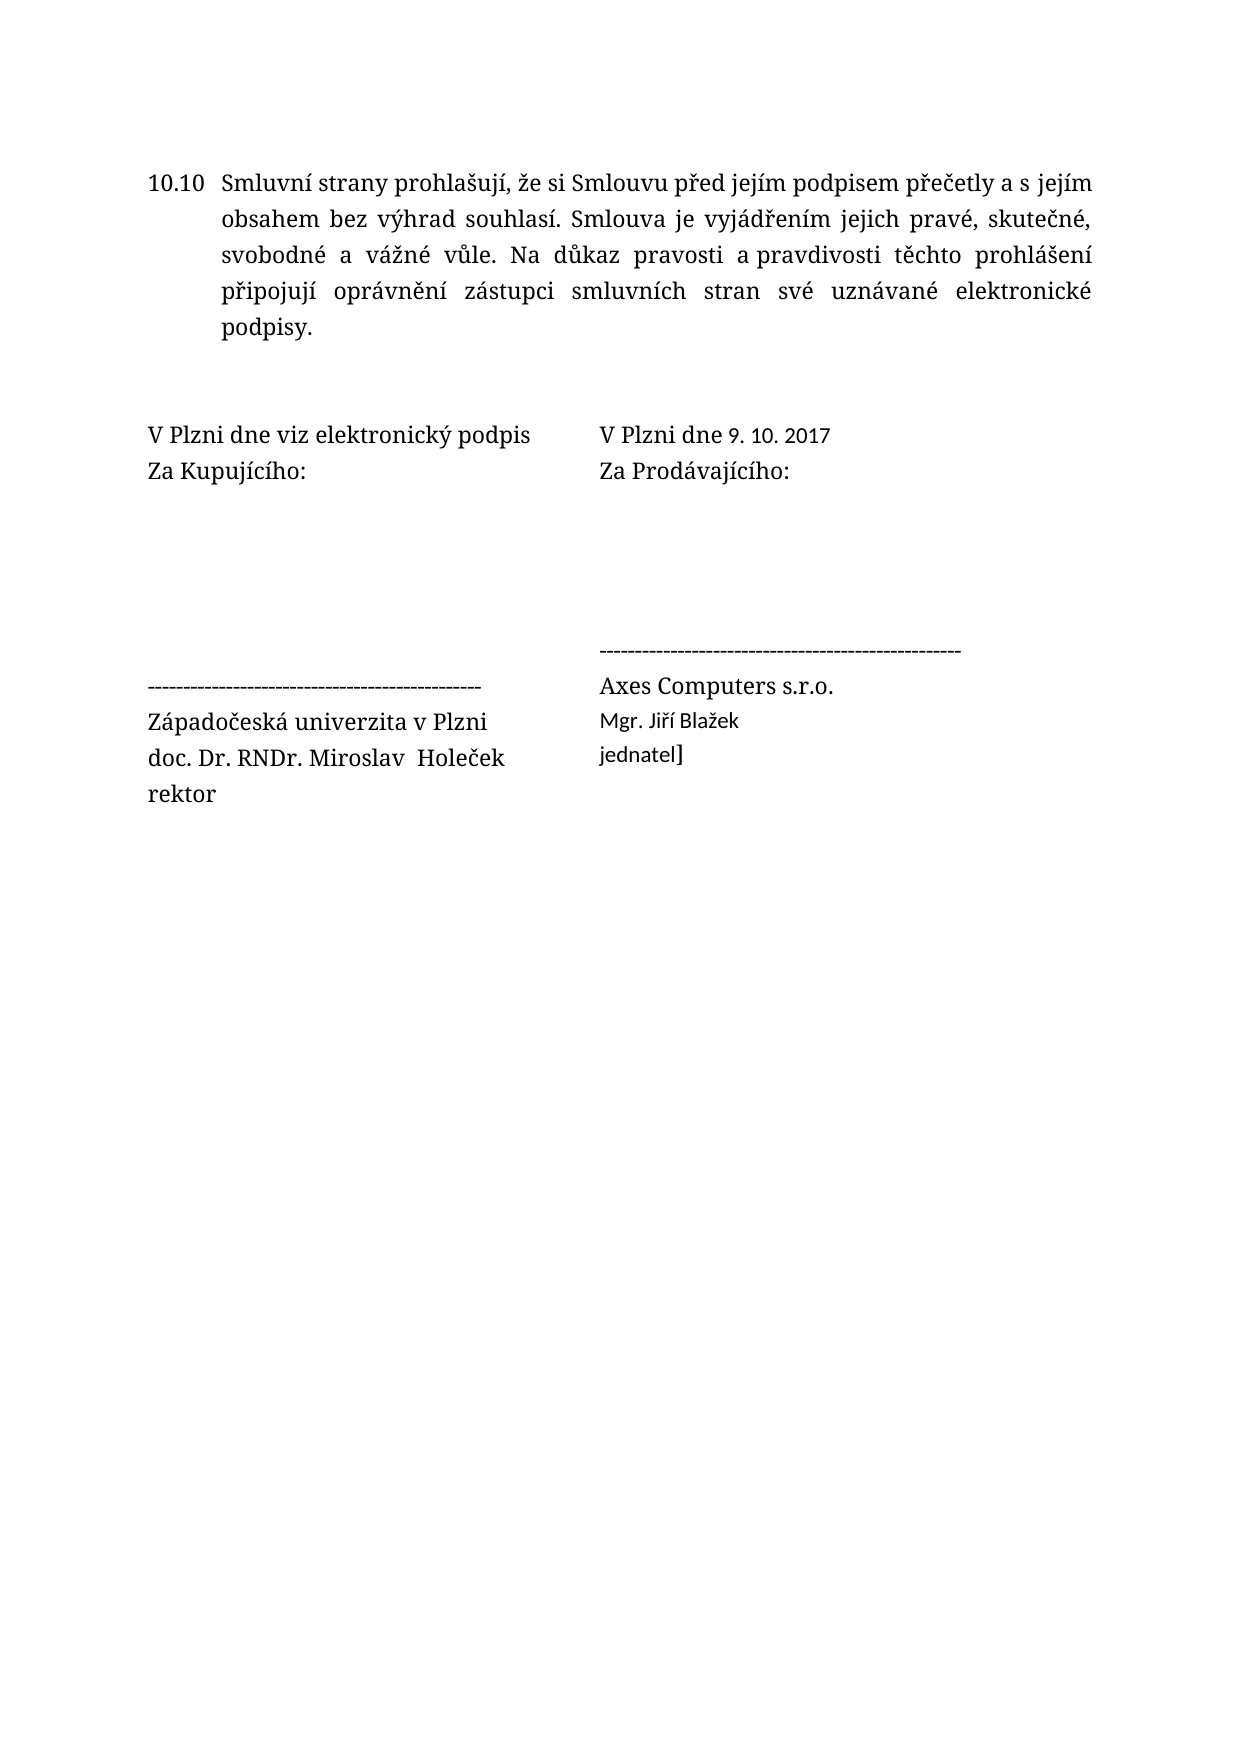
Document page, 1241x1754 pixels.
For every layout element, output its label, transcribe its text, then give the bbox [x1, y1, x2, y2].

table_header V Plzni dne 9. 10. 2017 Za Prodávajícího: --------------------------------------------------- Axes Computers s.r.o. Mgr. Jiří Blažek jednatel] [588, 419, 1040, 813]
text 10.10 Smluvní strany prohlašují, že si Smlouvu před jejím podpisem přečetly a s jejím obsahem bez výhrad souhlasí. Smlouva je vyjádřením jejich pravé, skutečné, svobodné a vážné vůle. Na důkaz pravosti a pravdivosti těchto prohlášení připojují oprávnění zástupci smluvních stran své uznávané elektronické podpisy. [148, 167, 1093, 342]
table_header V Plzni dne viz elektronický podpis Za Kupujícího: ----------------------------------------------- Západočeská univerzita v Plzni doc. Dr. RNDr. Miroslav Holeček rektor [136, 419, 588, 813]
